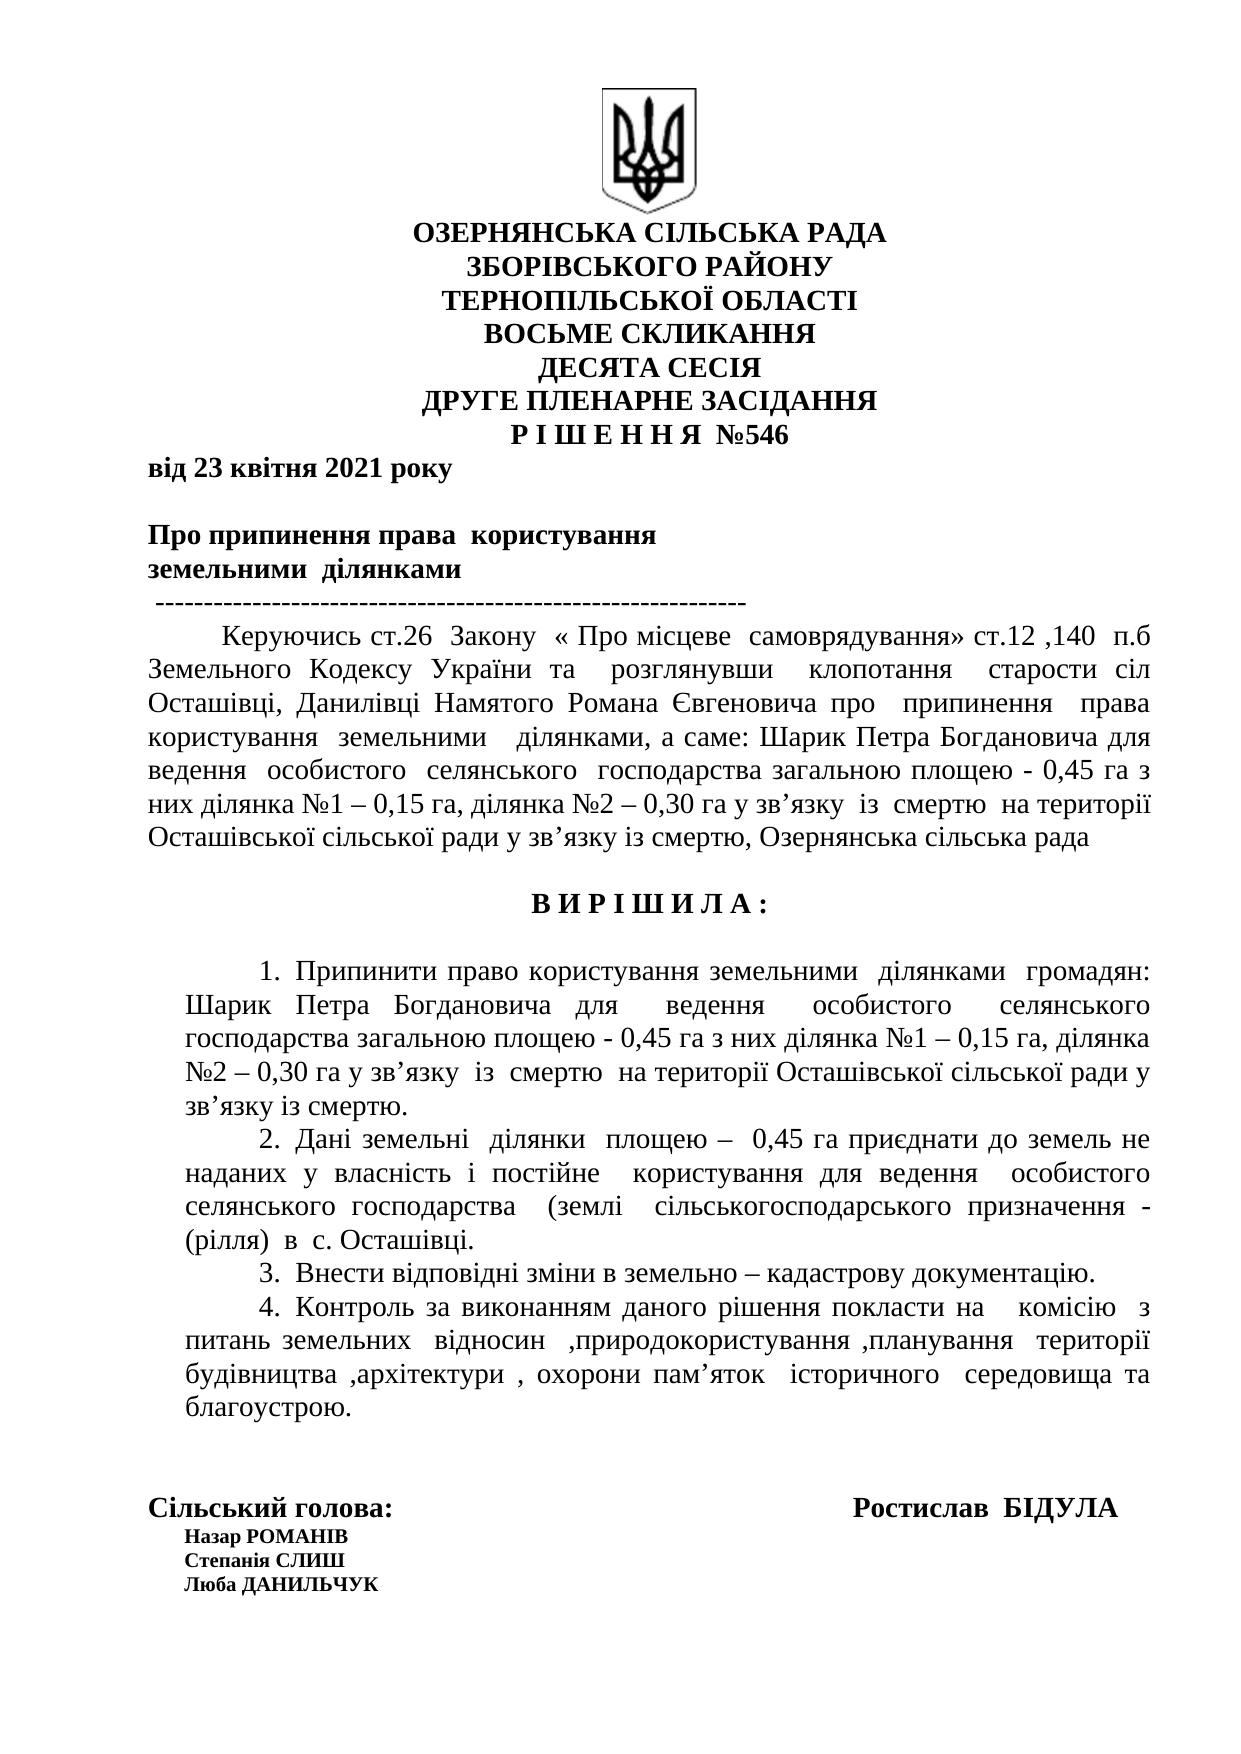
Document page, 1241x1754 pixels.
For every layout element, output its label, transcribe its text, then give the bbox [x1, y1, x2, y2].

text Керуючись ст.26 Закону « Про місцеве самоврядування» ст.12 ,140 п.б Земельного Кодексу України та розглянувши клопотання старости сіл Осташівці, Данилівці Намятого Романа Євгеновича про припинення права користування земельними ділянками, а саме: Шарик Петра Богдановича для ведення особистого селянського господарства загальною площею - 0,45 га з них ділянка №1 – 0,15 га, ділянка №2 – 0,30 га у зв’язку із смертю на території Осташівської сільської ради у зв’язку із смертю, Озернянська сільська рада [148, 618, 1152, 853]
text ------------------------------------------------------------- [148, 584, 1152, 618]
list Припинити право користування земельними ділянками громадян: Шарик Петра Богдановича для ведення особистого селянського господарства загальною площею - 0,45 га з них ділянка №1 – 0,15 га, ділянка №2 – 0,30 га у зв’язку із смертю на території Осташівської сільської ради у зв’язку із смертю. [185, 953, 1152, 1121]
text від 23 квітня 2021 року [148, 450, 1152, 484]
text Р І Ш Е Н Н Я №546 [148, 417, 1152, 450]
list Контроль за виконанням даного рішення покласти на комісію з питань земельних відносин ,природокористування ,планування території будівництва ,архітектури , охорони пам’яток історичного середовища та благоустрою. [185, 1289, 1152, 1423]
text ТЕРНОПІЛЬСЬКОЇ ОБЛАСТІ [148, 283, 1152, 316]
text земельними ділянками [148, 551, 1152, 584]
text ДЕСЯТА СЕСІЯ ДРУГЕ ПЛЕНАРНЕ ЗАСІДАННЯ [148, 350, 1152, 417]
text ЗБОРІВСЬКОГО РАЙОНУ [148, 249, 1152, 283]
text ВОСЬМЕ СКЛИКАННЯ [148, 316, 1152, 350]
text ОЗЕРНЯНСЬКА СІЛЬСЬКА РАДА [148, 216, 1152, 249]
text Про припинення права користування [148, 517, 1152, 551]
list Внести відповідні зміни в земельно – кадастрову документацію. [185, 1255, 1152, 1289]
text Назар РОМАНІВ Степанія СЛИШ Люба ДАНИЛЬЧУК [148, 1524, 1152, 1596]
list Дані земельні ділянки площею – 0,45 га приєднати до земель не наданих у власність і постійне користування для ведення особистого селянського господарства (землі сільськогосподарського призначення - (рілля) в с. Осташівці. [185, 1121, 1152, 1255]
text Сільський голова: Ростислав БІДУЛА [148, 1490, 1152, 1524]
picture [602, 88, 698, 216]
text В И Р І Ш И Л А : [148, 886, 1152, 920]
